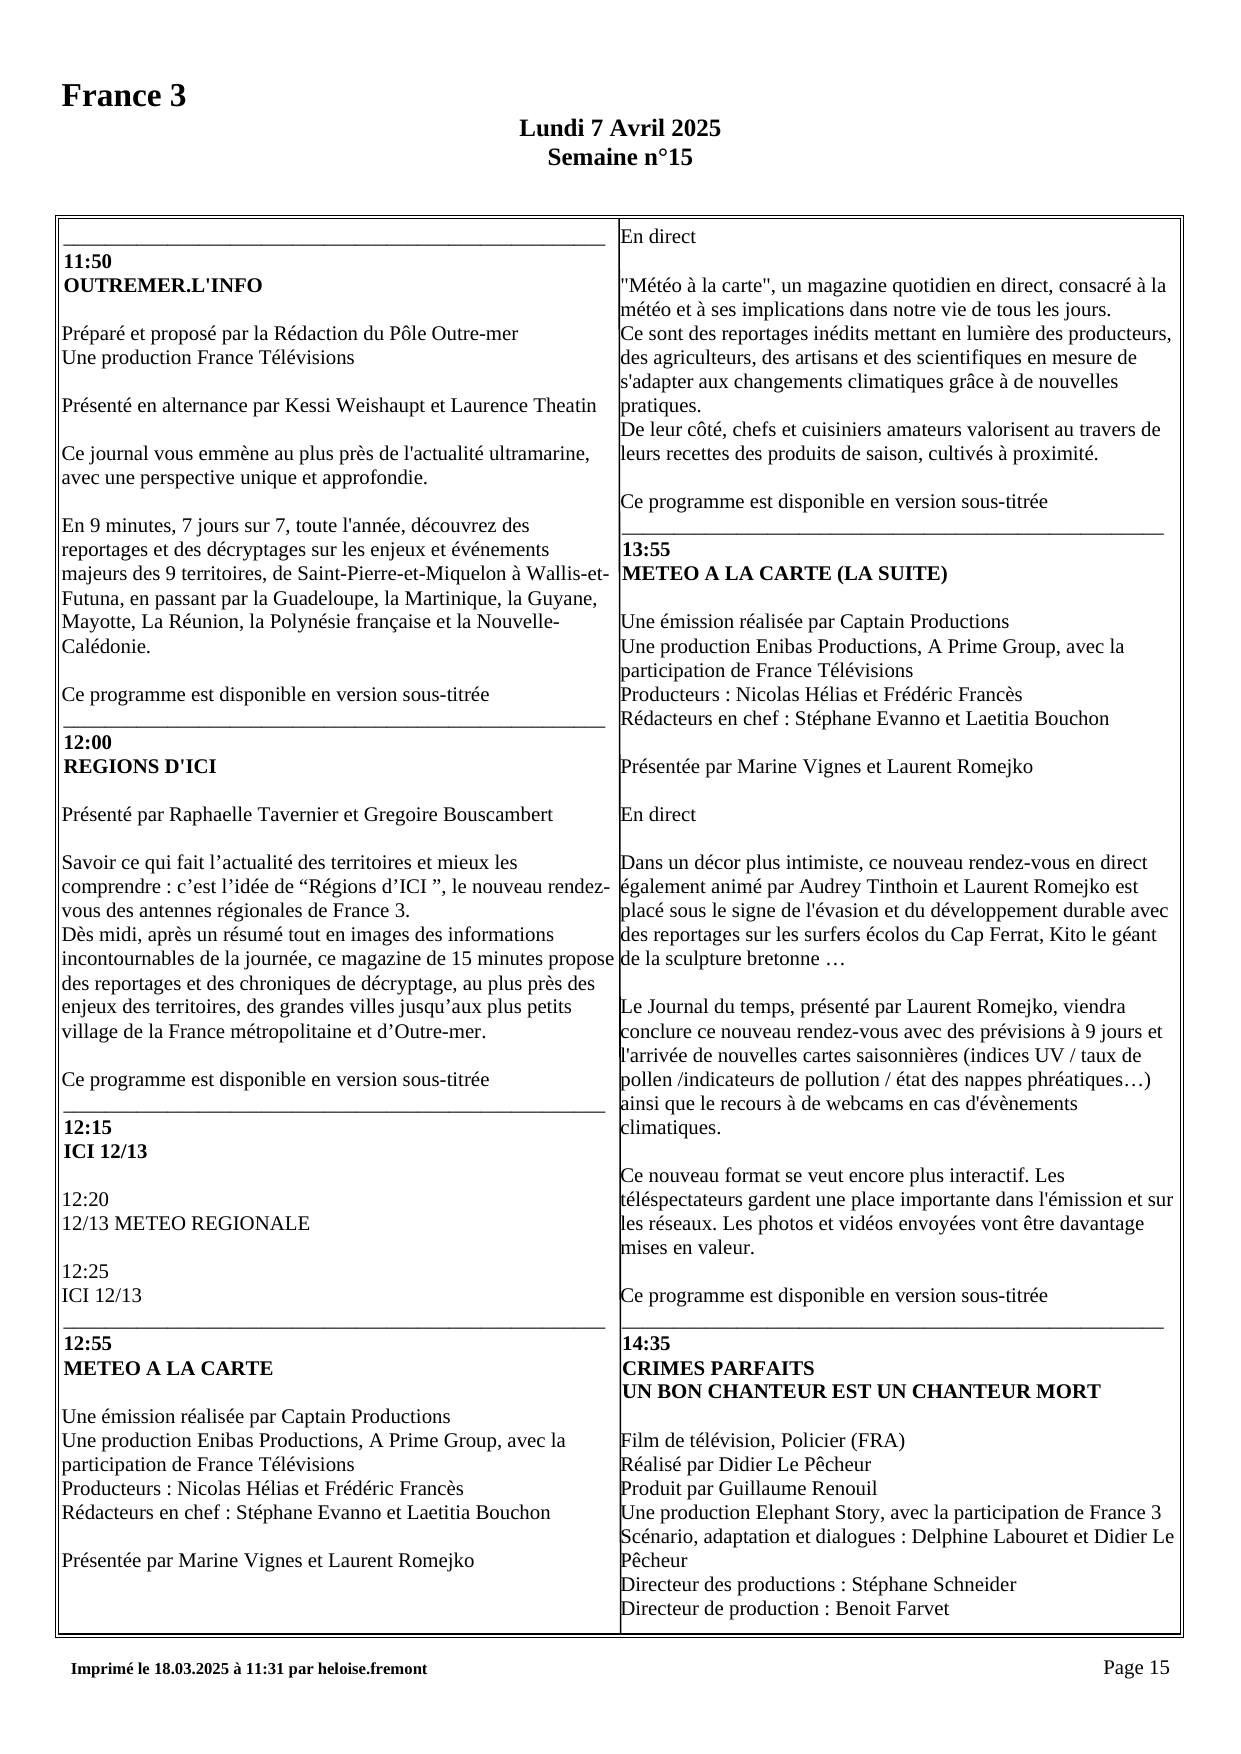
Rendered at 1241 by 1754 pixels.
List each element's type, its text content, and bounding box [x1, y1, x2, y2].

text En direct "Météo à la carte", un magazine quotidien en direct, consacré à la météo et à ses implications dans notre vie de tous les jours. Ce sont des reportages inédits mettant en lumière des producteurs, des agriculteurs, des artisans et des scientifiques en mesure de s'adapter aux changements climatiques grâce à de nouvelles pratiques. De leur côté, chefs et cuisiniers amateurs valorisent au travers de leurs recettes des produits de saison, cultivés à proximité. [620, 224, 1179, 465]
text Ce programme est disponible en version sous-titrée [620, 1283, 1179, 1307]
text Ce programme est disponible en version sous-titrée [61, 682, 620, 706]
text 14:35 [622, 1331, 1179, 1355]
text ____________________________________________________ [622, 1307, 1179, 1331]
text ICI 12/13 [63, 1139, 620, 1163]
text 12:55 [63, 1331, 620, 1355]
text Préparé et proposé par la Rédaction du Pôle Outre-mer Une production France Télévisions Présenté en alternance par Kessi Weishaupt et Laurence Theatin Ce journal vous emmène au plus près de l'actualité ultramarine, avec une perspective unique et approfondie. En 9 minutes, 7 jours sur 7, toute l'année, découvrez des reportages et des décryptages sur les enjeux et événements majeurs des 9 territoires, de Saint-Pierre-et-Miquelon à Wallis-et-Futuna, en passant par la Guadeloupe, la Martinique, la Guyane, Mayotte, La Réunion, la Polynésie française et la Nouvelle-Calédonie. [61, 297, 620, 658]
text METEO A LA CARTE [63, 1355, 620, 1379]
text 11:50 [63, 248, 620, 273]
text UN BON CHANTEUR EST UN CHANTEUR MORT [622, 1379, 1179, 1403]
text CRIMES PARFAITS [622, 1355, 1179, 1379]
text REGIONS D'ICI [63, 754, 620, 778]
text ____________________________________________________ [63, 1307, 620, 1331]
text 13:55 [622, 537, 1179, 561]
text METEO A LA CARTE (LA SUITE) [622, 561, 1179, 585]
text 12:00 [63, 730, 620, 754]
text 12:20 12/13 METEO REGIONALE 12:25 ICI 12/13 [61, 1163, 620, 1307]
text Une émission réalisée par Captain Productions Une production Enibas Productions, A Prime Group, avec la participation de France Télévisions Producteurs : Nicolas Hélias et Frédéric Francès Rédacteurs en chef : Stéphane Evanno et Laetitia Bouchon Présentée par Marine Vignes et Laurent Romejko En direct Dans un décor plus intimiste, ce nouveau rendez-vous en direct également animé par Audrey Tinthoin et Laurent Romejko est placé sous le signe de l'évasion et du développement durable avec des reportages sur les surfers écolos du Cap Ferrat, Kito le géant de la sculpture bretonne … Le Journal du temps, présenté par Laurent Romejko, viendra conclure ce nouveau rendez-vous avec des prévisions à 9 jours et l'arrivée de nouvelles cartes saisonnières (indices UV / taux de pollen /indicateurs de pollution / état des nappes phréatiques…) ainsi que le recours à de webcams en cas d'évènements climatiques. Ce nouveau format se veut encore plus interactif. Les téléspectateurs gardent une place importante dans l'émission et sur les réseaux. Les photos et vidéos envoyées vont être davantage mises en valeur. [620, 585, 1179, 1259]
text Présenté par Raphaelle Tavernier et Gregoire Bouscambert Savoir ce qui fait l’actualité des territoires et mieux les comprendre : c’est l’idée de “Régions d’ICI ”, le nouveau rendez-vous des antennes régionales de France 3. Dès midi, après un résumé tout en images des informations incontournables de la journée, ce magazine de 15 minutes propose des reportages et des chroniques de décryptage, au plus près des enjeux des territoires, des grandes villes jusqu’aux plus petits village de la France métropolitaine et d’Outre-mer. [61, 778, 620, 1043]
text OUTREMER.L'INFO [63, 273, 620, 297]
text ____________________________________________________ [622, 513, 1179, 537]
text Ce programme est disponible en version sous-titrée [61, 1067, 620, 1091]
text ____________________________________________________ [63, 706, 620, 730]
text Une émission réalisée par Captain Productions Une production Enibas Productions, A Prime Group, avec la participation de France Télévisions Producteurs : Nicolas Hélias et Frédéric Francès Rédacteurs en chef : Stéphane Evanno et Laetitia Bouchon Présentée par Marine Vignes et Laurent Romejko [61, 1379, 620, 1620]
text ____________________________________________________ [63, 1091, 620, 1115]
text Ce programme est disponible en version sous-titrée [620, 489, 1179, 513]
text ____________________________________________________ [63, 224, 620, 248]
text 12:15 [63, 1115, 620, 1139]
